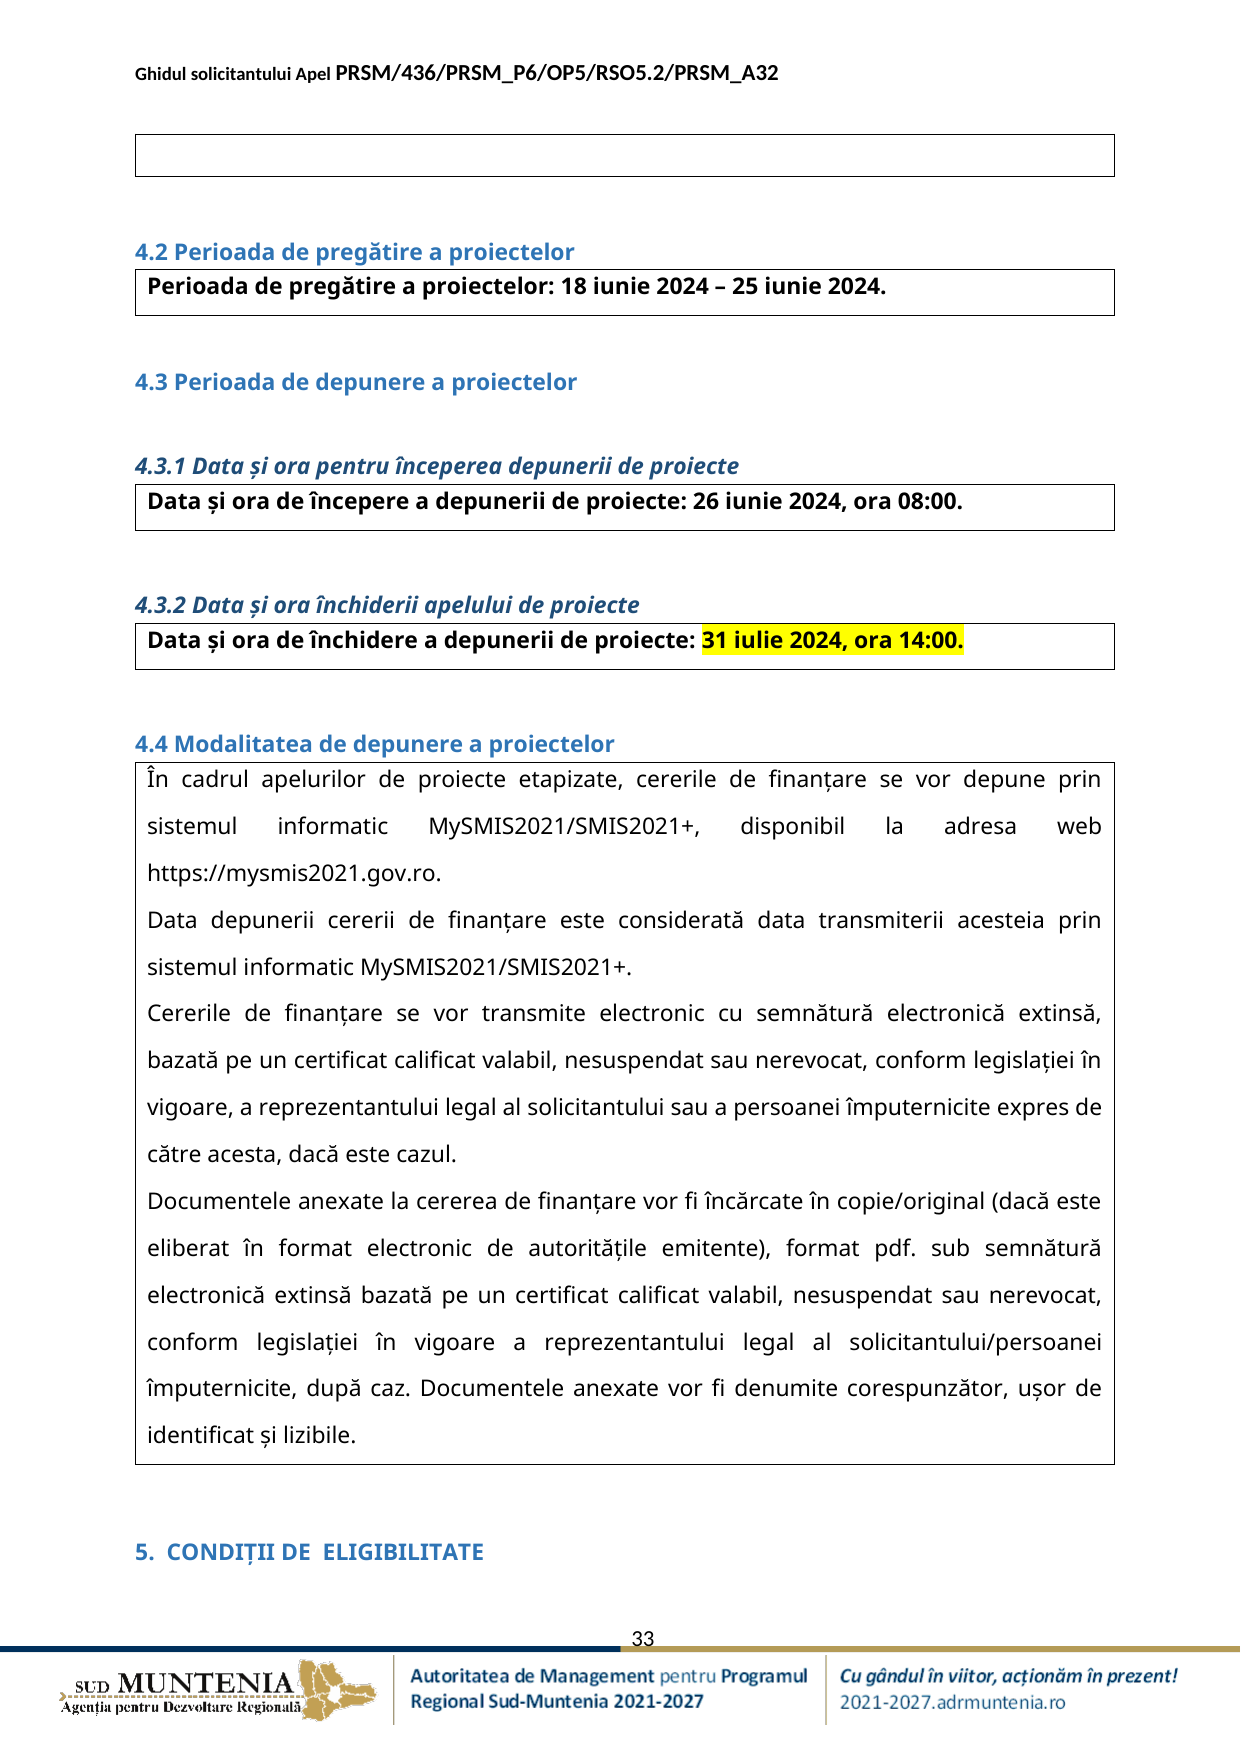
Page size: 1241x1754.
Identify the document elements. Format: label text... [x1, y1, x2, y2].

subtitle 5. CONDIȚII DE ELIGIBILITATE [135, 1536, 1150, 1567]
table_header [136, 135, 1114, 176]
subtitle 4.3 Perioada de depunere a proiectelor [135, 366, 1150, 397]
table_header Data şi ora de începere a depunerii de proiecte: 26 iunie 2024, ora 08:00. [136, 485, 1114, 529]
subtitle 4.2 Perioada de pregătire a proiectelor [135, 236, 1150, 267]
table_header În cadrul apelurilor de proiecte etapizate, cererile de finanțare se vor depune prin sistemul informatic MySMIS2021/SMIS2021+, disponibil la adresa web https://mysmis2021.gov.ro. Data depunerii cererii de finanțare este considerată data transmiterii acesteia prin sistemul informatic MySMIS2021/SMIS2021+. Cererile de finanțare se vor transmite electronic cu semnătură electronică extinsă, bazată pe un certificat calificat valabil, nesuspendat sau nerevocat, conform legislației în vigoare, a reprezentantului legal al solicitantului sau a persoanei împuternicite expres de către acesta, dacă este cazul. Documentele anexate la cererea de finanțare vor fi încărcate în copie/original (dacă este eliberat în format electronic de autoritățile emitente), format pdf. sub semnătură electronică extinsă bazată pe un certificat calificat valabil, nesuspendat sau nerevocat, conform legislației în vigoare a reprezentantului legal al solicitantului/persoanei împuternicite, după caz. Documentele anexate vor fi denumite corespunzător, ușor de identificat și lizibile. [136, 763, 1114, 1464]
picture [0, 1646, 1241, 1726]
table_header Perioada de pregătire a proiectelor: 18 iunie 2024 – 25 iunie 2024. [136, 270, 1114, 315]
subtitle 4.3.1 Data și ora pentru începerea depunerii de proiecte [135, 450, 1150, 482]
subtitle 4.4 Modalitatea de depunere a proiectelor [135, 728, 1150, 759]
table_header Data şi ora de închidere a depunerii de proiecte: 31 iulie 2024, ora 14:00. [136, 624, 1114, 668]
subtitle 4.3.2 Data și ora închiderii apelului de proiecte [135, 589, 1150, 621]
